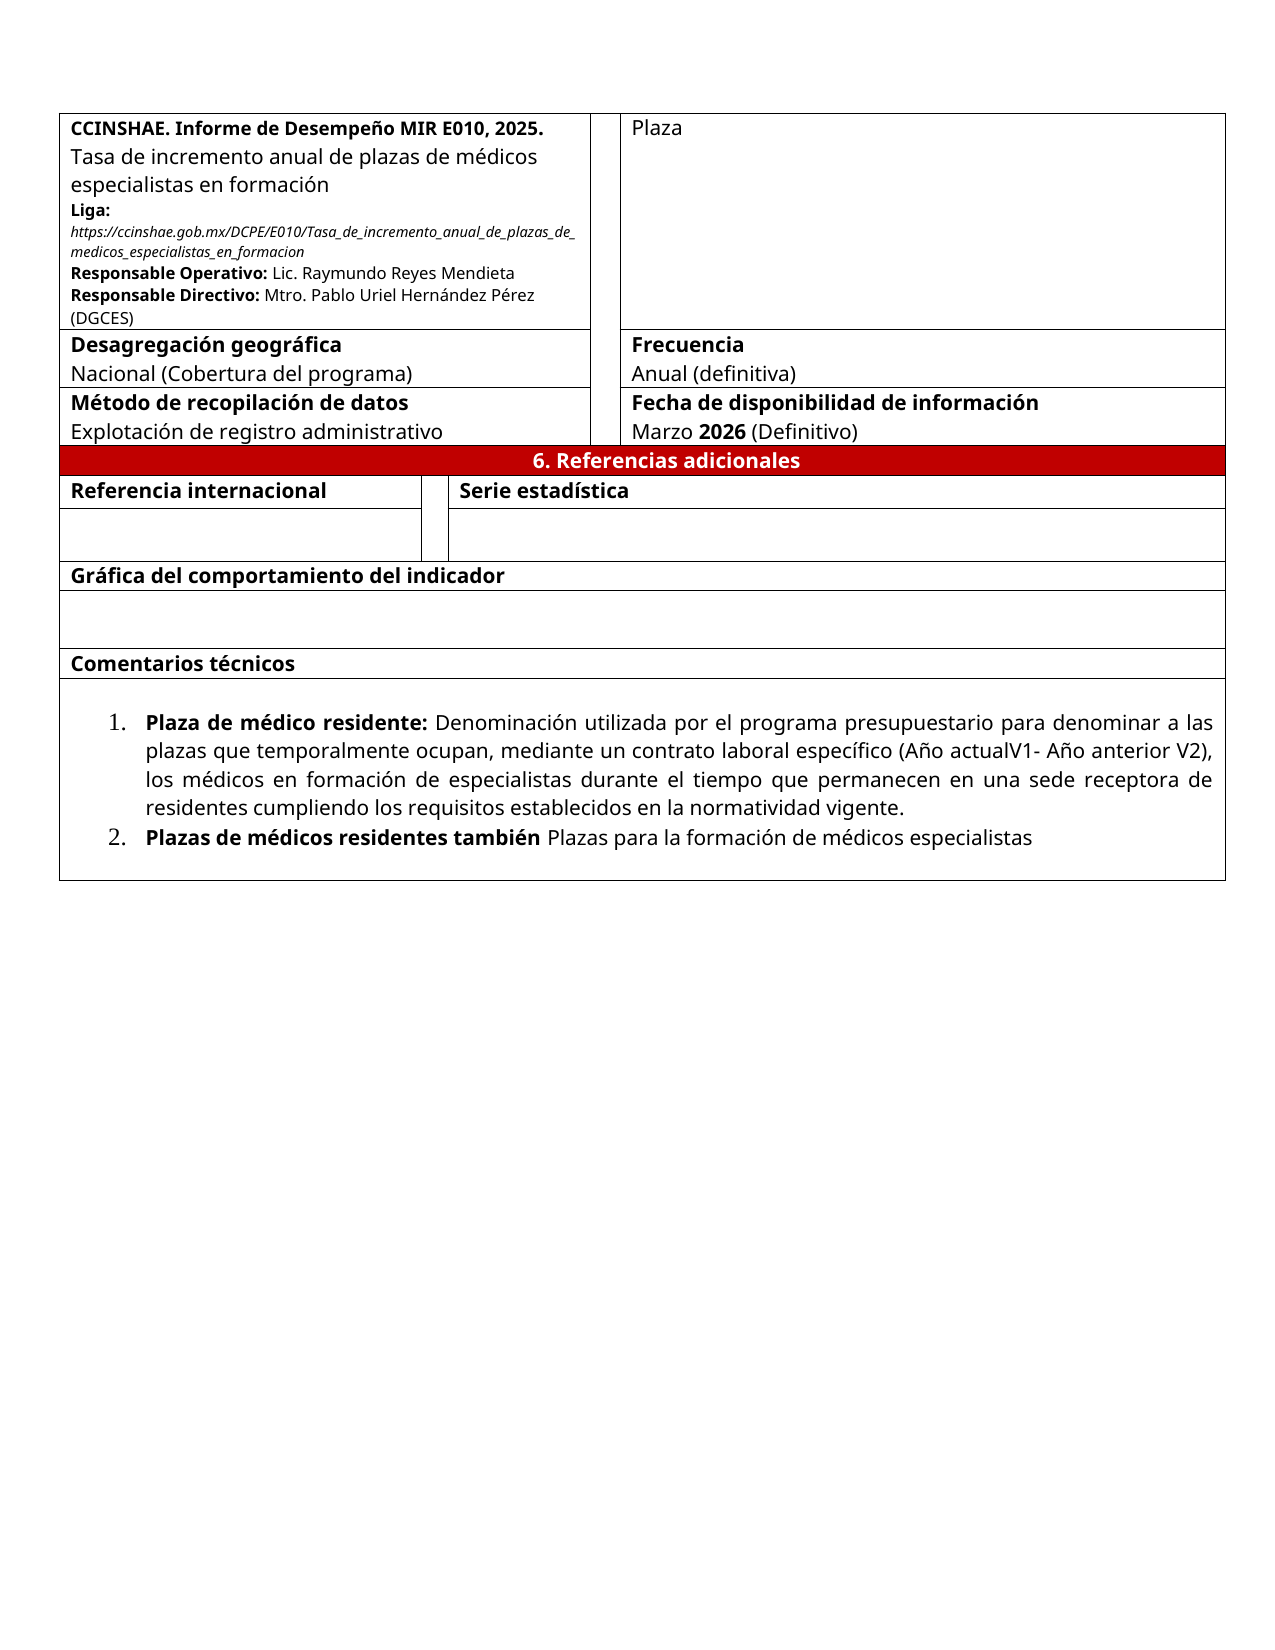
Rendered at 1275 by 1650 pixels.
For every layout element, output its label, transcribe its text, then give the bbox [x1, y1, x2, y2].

table_cell Desagregación geográfica Nacional (Cobertura del programa) [60, 330, 590, 387]
table_cell Serie estadística [449, 476, 1225, 508]
table_cell [60, 509, 421, 561]
table_cell Plaza de médico residente: Denominación utilizada por el programa presupuestario para denominar a las plazas que temporalmente ocupan, mediante un contrato laboral específico (Año actualV1- Año anterior V2), los médicos en formación de especialistas durante el tiempo que permanecen en una sede receptora de residentes cumpliendo los requisitos establecidos en la normatividad vigente. Plazas de médicos residentes también Plazas para la formación de médicos especialistas [60, 679, 1225, 879]
table_cell Plaza [621, 114, 1225, 329]
table_cell Comentarios técnicos [60, 649, 1225, 677]
table_cell [449, 509, 1225, 561]
table_cell Fecha de disponibilidad de información Marzo 2026 (Definitivo) [621, 388, 1225, 445]
table_cell 6. Referencias adicionales [60, 446, 1225, 475]
table_cell [422, 476, 448, 561]
table_cell Gráfica del comportamiento del indicador [60, 562, 1225, 590]
table_cell [60, 591, 1225, 648]
table_cell Referencia internacional [60, 476, 421, 508]
table_cell Método de recopilación de datos Explotación de registro administrativo [60, 388, 590, 445]
table_cell Frecuencia Anual (definitiva) [621, 330, 1225, 387]
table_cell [60, 114, 590, 329]
